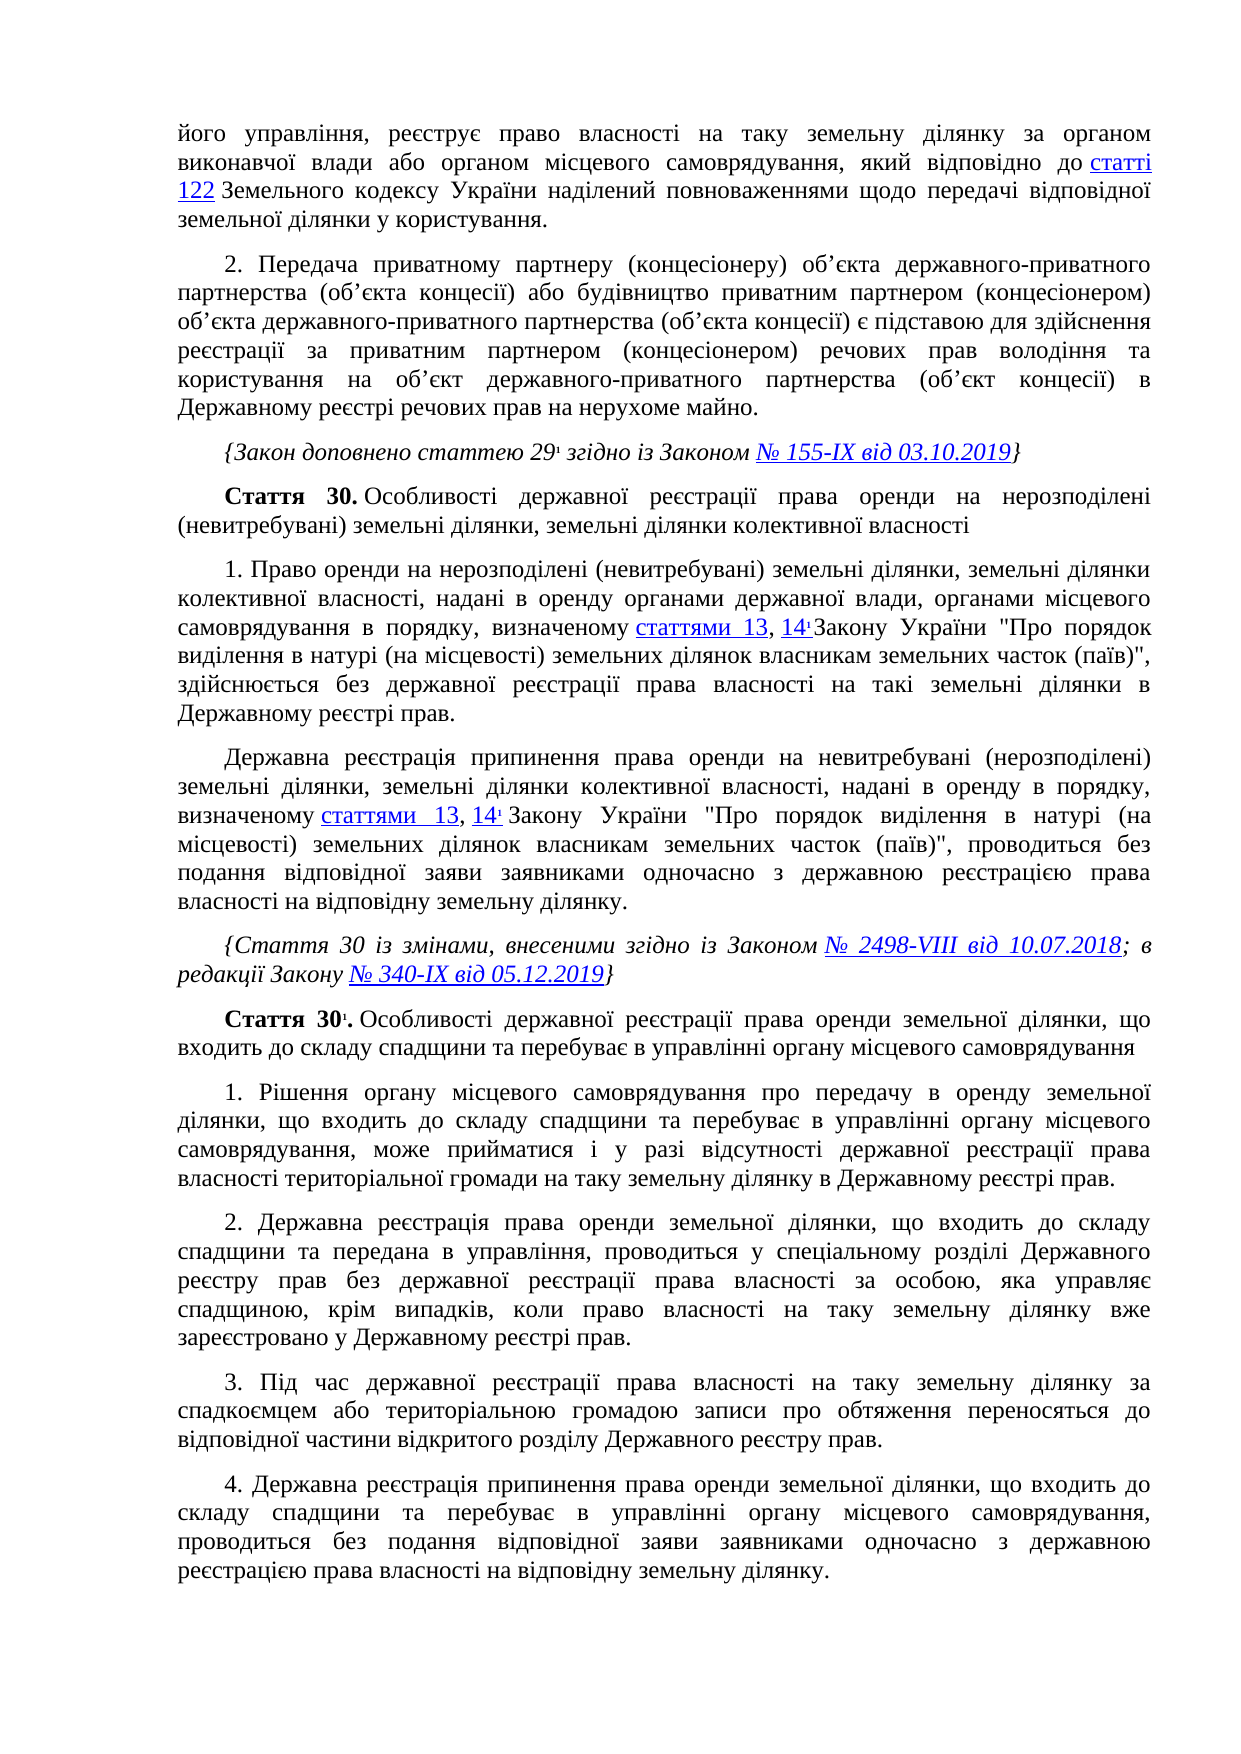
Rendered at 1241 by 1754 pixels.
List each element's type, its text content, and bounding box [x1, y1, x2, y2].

text Державна реєстрація припинення права оренди на невитребувані (нерозподілені) земельні ділянки, земельні ділянки колективної власності, надані в оренду в порядку, визначеному статтями 13, 14-1 Закону України "Про порядок виділення в натурі (на місцевості) земельних ділянок власникам земельних часток (паїв)", проводиться без подання відповідної заяви заявниками одночасно з державною реєстрацією права власності на відповідну земельну ділянку. [177, 742, 1152, 915]
text 3. Під час державної реєстрації права власності на таку земельну ділянку за спадкоємцем або територіальною громадою записи про обтяження переносяться до відповідної частини відкритого розділу Державного реєстру прав. [177, 1367, 1152, 1453]
text {Стаття 30 із змінами, внесеними згідно із Законом № 2498-VIII від 10.07.2018; в редакції Закону № 340-IX від 05.12.2019} [177, 931, 1152, 988]
text Стаття 30-1. Особливості державної реєстрації права оренди земельної ділянки, що входить до складу спадщини та перебуває в управлінні органу місцевого самоврядування [177, 1004, 1152, 1061]
text 4. Державна реєстрація припинення права оренди земельної ділянки, що входить до складу спадщини та перебуває в управлінні органу місцевого самоврядування, проводиться без подання відповідної заяви заявниками одночасно з державною реєстрацією права власності на відповідну земельну ділянку. [177, 1469, 1152, 1584]
text 2. Державна реєстрація права оренди земельної ділянки, що входить до складу спадщини та передана в управління, проводиться у спеціальному розділі Державного реєстру прав без державної реєстрації права власності за особою, яка управляє спадщиною, крім випадків, коли право власності на таку земельну ділянку вже зареєстровано у Державному реєстрі прав. [177, 1207, 1152, 1351]
text 1. Право оренди на нерозподілені (невитребувані) земельні ділянки, земельні ділянки колективної власності, надані в оренду органами державної влади, органами місцевого самоврядування в порядку, визначеному статтями 13, 14-1 Закону України "Про порядок виділення в натурі (на місцевості) земельних ділянок власникам земельних часток (паїв)", здійснюється без державної реєстрації права власності на такі земельні ділянки в Державному реєстрі прав. [177, 554, 1152, 727]
text Стаття 30. Особливості державної реєстрації права оренди на нерозподілені (невитребувані) земельні ділянки, земельні ділянки колективної власності [177, 481, 1152, 539]
text 1. Рішення органу місцевого самоврядування про передачу в оренду земельної ділянки, що входить до складу спадщини та перебуває в управлінні органу місцевого самоврядування, може прийматися і у разі відсутності державної реєстрації права власності територіальної громади на таку земельну ділянку в Державному реєстрі прав. [177, 1077, 1152, 1192]
text {Закон доповнено статтею 29-1 згідно із Законом № 155-IX від 03.10.2019} [177, 437, 1152, 466]
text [177, 118, 1152, 233]
text 2. Передача приватному партнеру (концесіонеру) об’єкта державного-приватного партнерства (об’єкта концесії) або будівництво приватним партнером (концесіонером) об’єкта державного-приватного партнерства (об’єкта концесії) є підставою для здійснення реєстрації за приватним партнером (концесіонером) речових прав володіння та користування на об’єкт державного-приватного партнерства (об’єкт концесії) в Державному реєстрі речових прав на нерухоме майно. [177, 249, 1152, 421]
